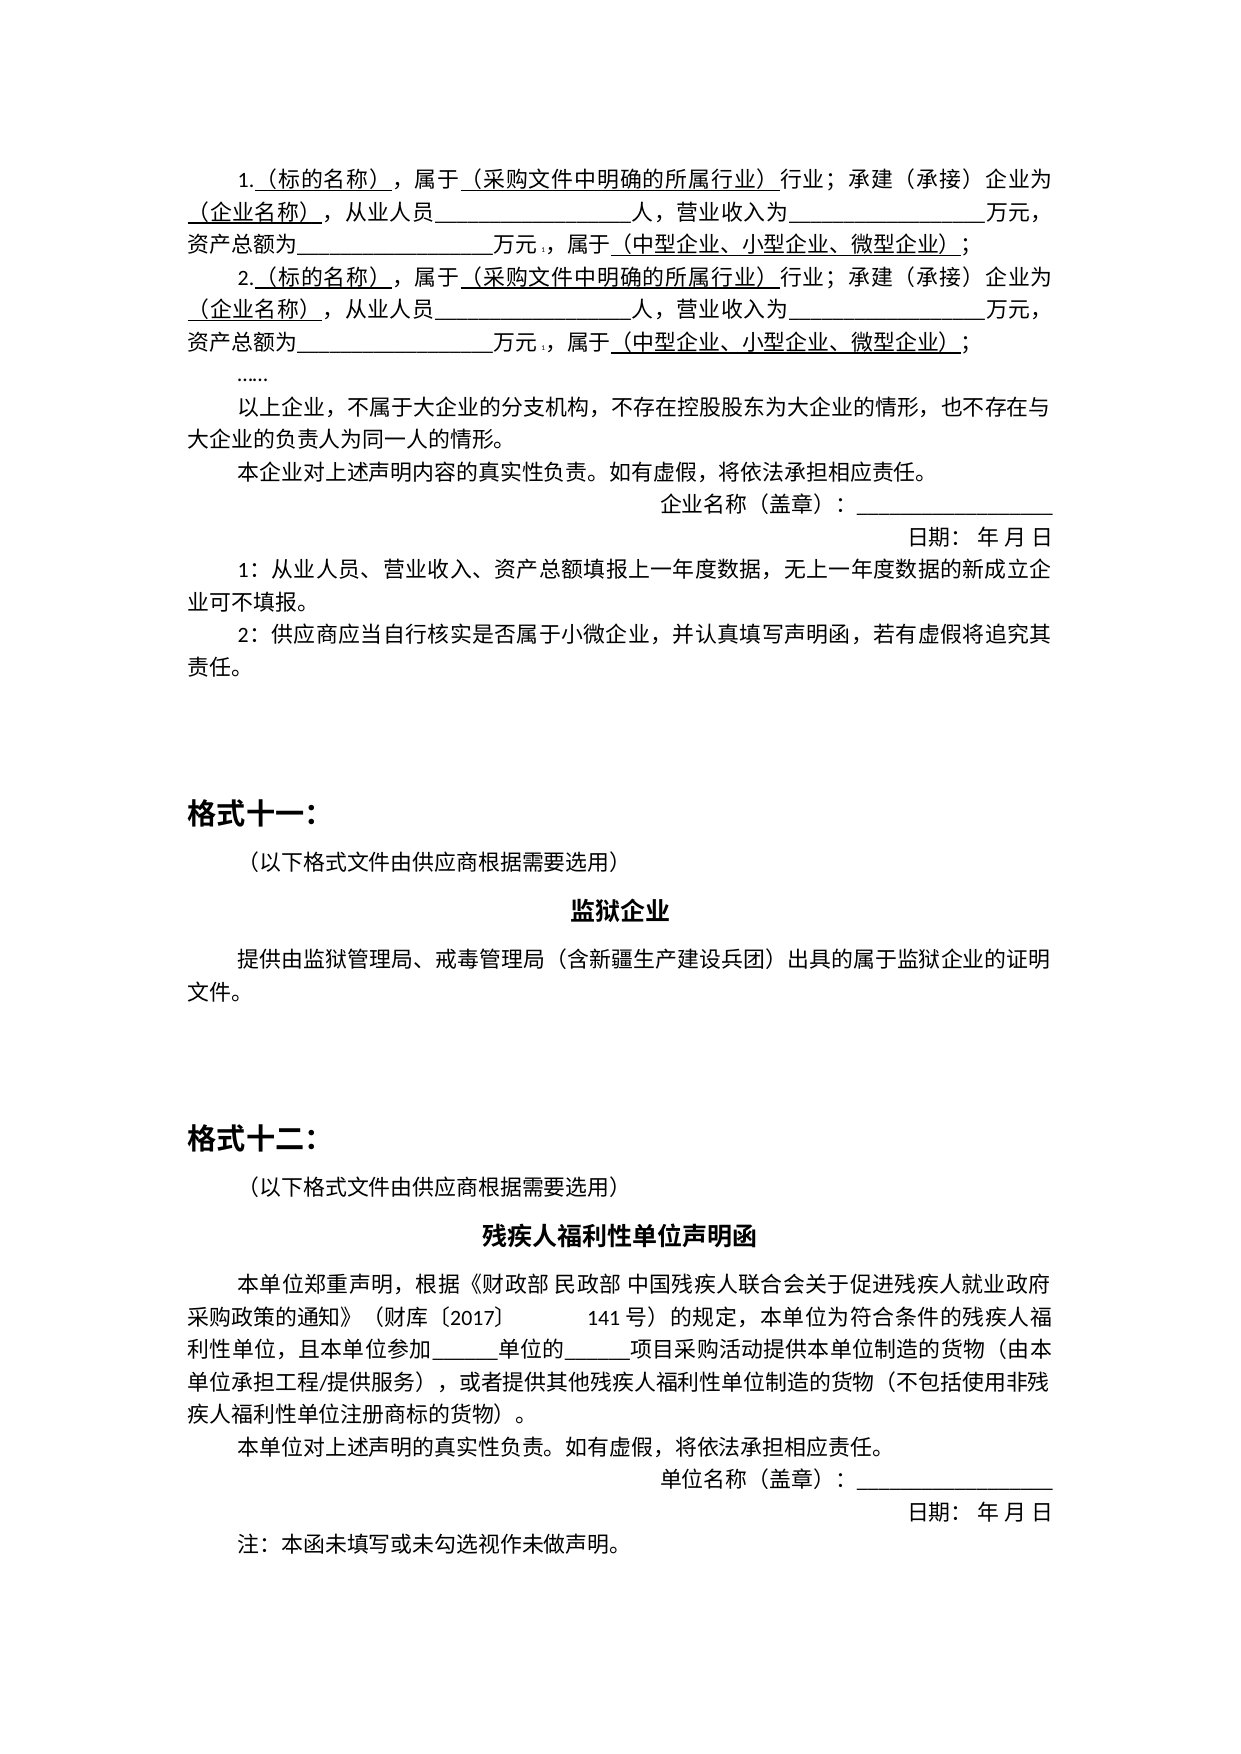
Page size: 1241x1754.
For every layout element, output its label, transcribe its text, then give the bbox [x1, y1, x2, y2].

text 残疾人福利性单位声明函 [187, 1202, 1053, 1267]
text 注：本函未填写或未勾选视作未做声明。 [187, 1527, 1053, 1559]
text 以上企业，不属于大企业的分支机构，不存在控股股东为大企业的情形，也不存在与大企业的负责人为同一人的情形。 [187, 389, 1053, 454]
text （以下格式文件由供应商根据需要选用） [187, 1169, 1053, 1202]
text 单位名称（盖章）：__________________ [187, 1462, 1053, 1494]
text 2.（标的名称），属于（采购文件中明确的所属行业）行业；承建（承接）企业为（企业名称），从业人员__________________人，营业收入为__________________万元，资产总额为__________________万元1，属于（中型企业、小型企业、微型企业）； [187, 259, 1053, 357]
text 2：供应商应当自行核实是否属于小微企业，并认真填写声明函，若有虚假将追究其责任。 [187, 617, 1053, 682]
text 格式十二： [187, 1104, 1053, 1169]
text 日期： 年 月 日 [187, 1494, 1053, 1527]
text 格式十一： [187, 779, 1053, 844]
text 企业名称（盖章）：__________________ [187, 487, 1053, 519]
text 监狱企业 [187, 877, 1053, 942]
text 本单位郑重声明，根据《财政部 民政部 中国残疾人联合会关于促进残疾人就业政府采购政策的通知》（财库〔2017〕 141号）的规定，本单位为符合条件的残疾人福利性单位，且本单位参加______单位的______项目采购活动提供本单位制造的货物（由本单位承担工程/提供服务），或者提供其他残疾人福利性单位制造的货物（不包括使用非残疾人福利性单位注册商标的货物）。 [187, 1267, 1053, 1429]
text 本企业对上述声明内容的真实性负责。如有虚假，将依法承担相应责任。 [187, 454, 1053, 487]
text 本单位对上述声明的真实性负责。如有虚假，将依法承担相应责任。 [187, 1429, 1053, 1462]
text 1：从业人员、营业收入、资产总额填报上一年度数据，无上一年度数据的新成立企业可不填报。 [187, 552, 1053, 617]
text 提供由监狱管理局、戒毒管理局（含新疆生产建设兵团）出具的属于监狱企业的证明文件。 [187, 942, 1053, 1007]
text …… [187, 357, 1053, 389]
text （以下格式文件由供应商根据需要选用） [187, 844, 1053, 877]
text 1.（标的名称），属于（采购文件中明确的所属行业）行业；承建（承接）企业为（企业名称），从业人员__________________人，营业收入为__________________万元，资产总额为__________________万元1，属于（中型企业、小型企业、微型企业）； [187, 162, 1053, 259]
text 日期： 年 月 日 [187, 519, 1053, 552]
